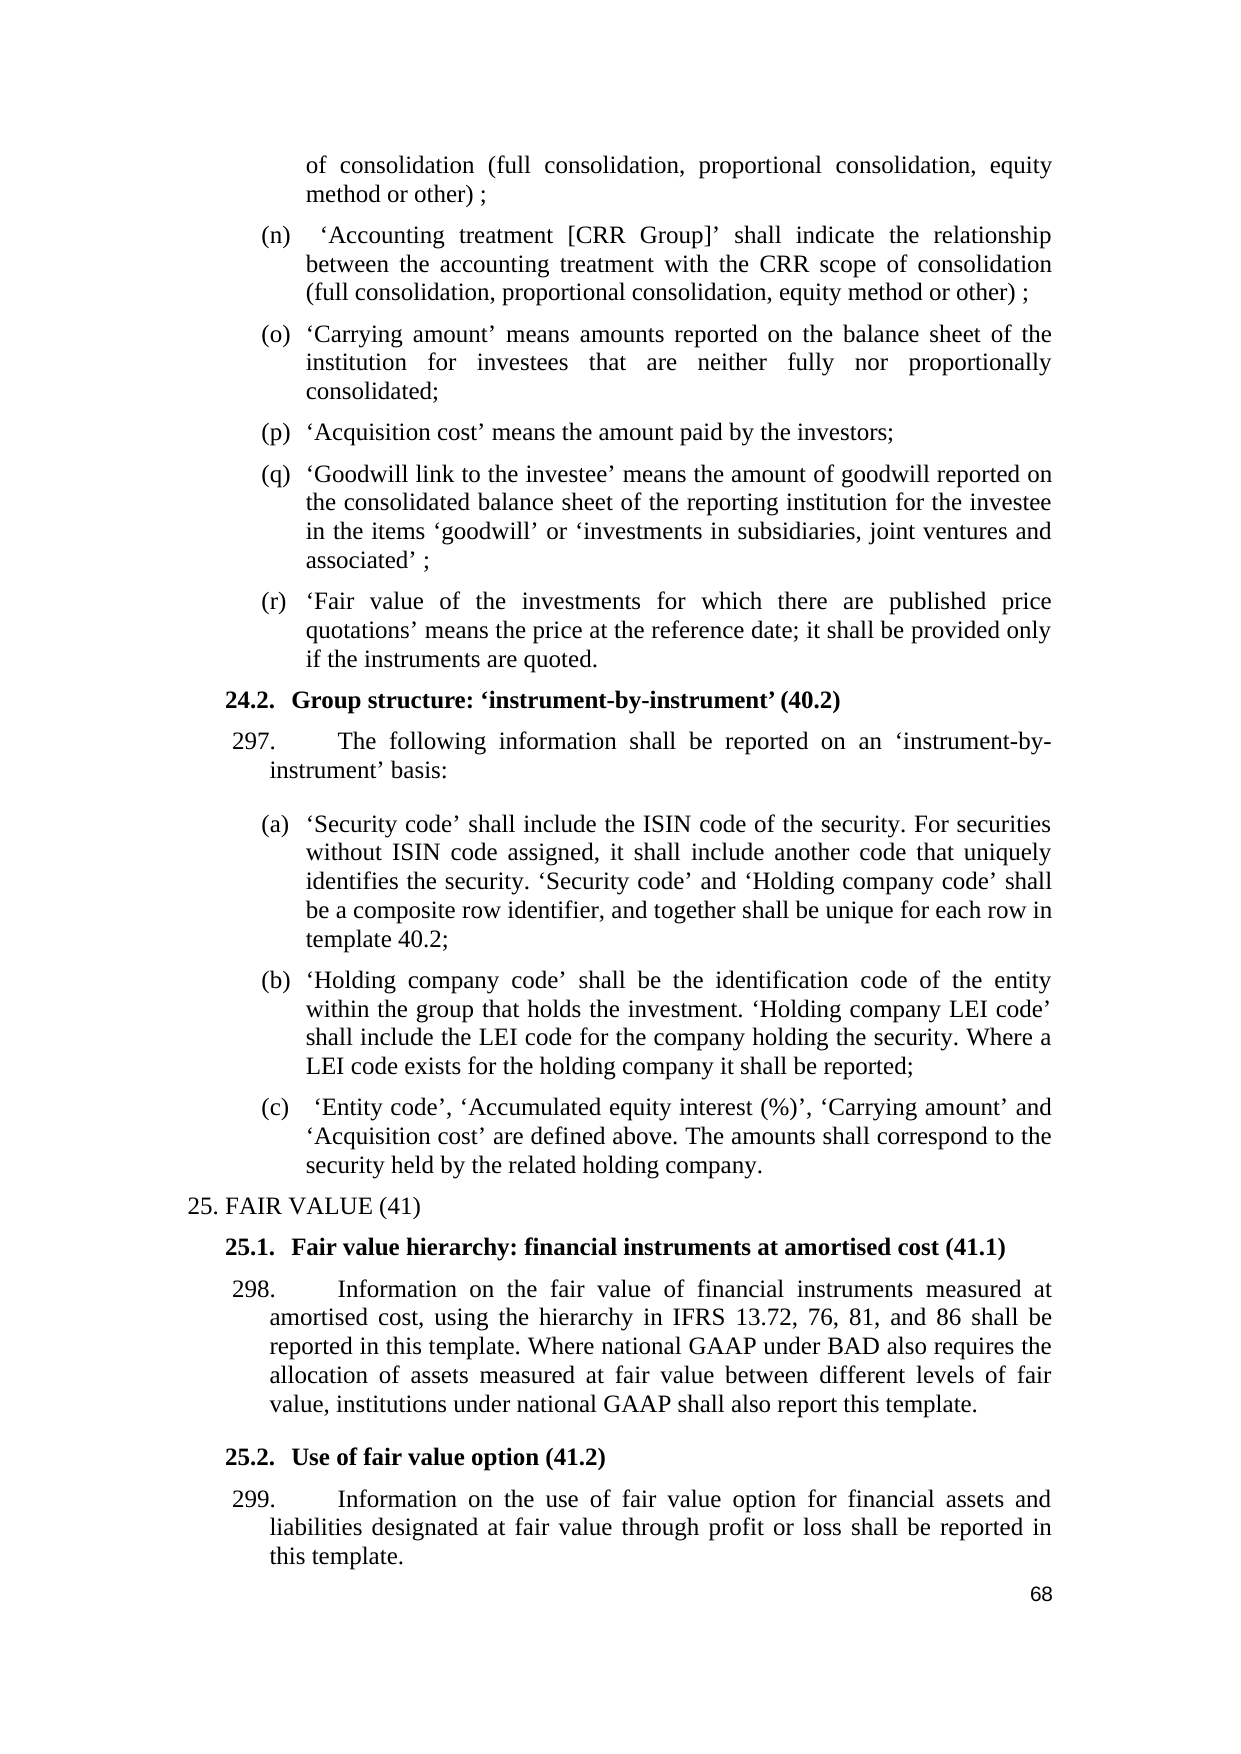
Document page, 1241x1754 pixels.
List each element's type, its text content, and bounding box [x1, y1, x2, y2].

subtitle Fair value hierarchy: financial instruments at amortised cost (41.1) [225, 1232, 1053, 1261]
list ‘Accounting treatment [CRR Group]’ shall indicate the relationship between the accounting treatment with the CRR scope of consolidation (full consolidation, proportional consolidation, equity method or other) ; [261, 220, 1053, 306]
subtitle Fair value (41) [187, 1191, 1053, 1220]
subtitle Use of fair value option (41.2) [225, 1442, 1053, 1471]
list ‘Fair value of the investments for which there are published price quotations’ means the price at the reference date; it shall be provided only if the instruments are quoted. [261, 586, 1053, 672]
list ‘Goodwill link to the investee’ means the amount of goodwill reported on the consolidated balance sheet of the reporting institution for the investee in the items ‘goodwill’ or ‘investments in subsidiaries, joint ventures and associated’ ; [261, 459, 1053, 574]
text Information on the use of fair value option for financial assets and liabilities designated at fair value through profit or loss shall be reported in this template. [232, 1484, 1053, 1570]
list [261, 150, 1053, 207]
list ‘Carrying amount’ means amounts reported on the balance sheet of the institution for investees that are neither fully nor proportionally consolidated; [261, 319, 1053, 405]
text Information on the fair value of financial instruments measured at amortised cost, using the hierarchy in IFRS 13.72, 76, 81, and 86 shall be reported in this template. Where national GAAP under BAD also requires the allocation of assets measured at fair value between different levels of fair value, institutions under national GAAP shall also report this template. [232, 1274, 1053, 1417]
list ‘Holding company code’ shall be the identification code of the entity within the group that holds the investment. ‘Holding company LEI code’ shall include the LEI code for the company holding the security. Where a LEI code exists for the holding company it shall be reported; [261, 965, 1053, 1080]
list ‘Entity code’, ‘Accumulated equity interest (%)’, ‘Carrying amount’ and ‘Acquisition cost’ are defined above. The amounts shall correspond to the security held by the related holding company. [261, 1092, 1053, 1179]
subtitle Group structure: ‘instrument-by-instrument’ (40.2) [225, 685, 1053, 714]
list ‘Security code’ shall include the ISIN code of the security. For securities without ISIN code assigned, it shall include another code that uniquely identifies the security. ‘Security code’ and ‘Holding company code’ shall be a composite row identifier, and together shall be unique for each row in template 40.2; [261, 809, 1053, 952]
list ‘Acquisition cost’ means the amount paid by the investors; [261, 417, 1053, 446]
text The following information shall be reported on an ‘instrument-by-instrument’ basis: [232, 726, 1053, 784]
